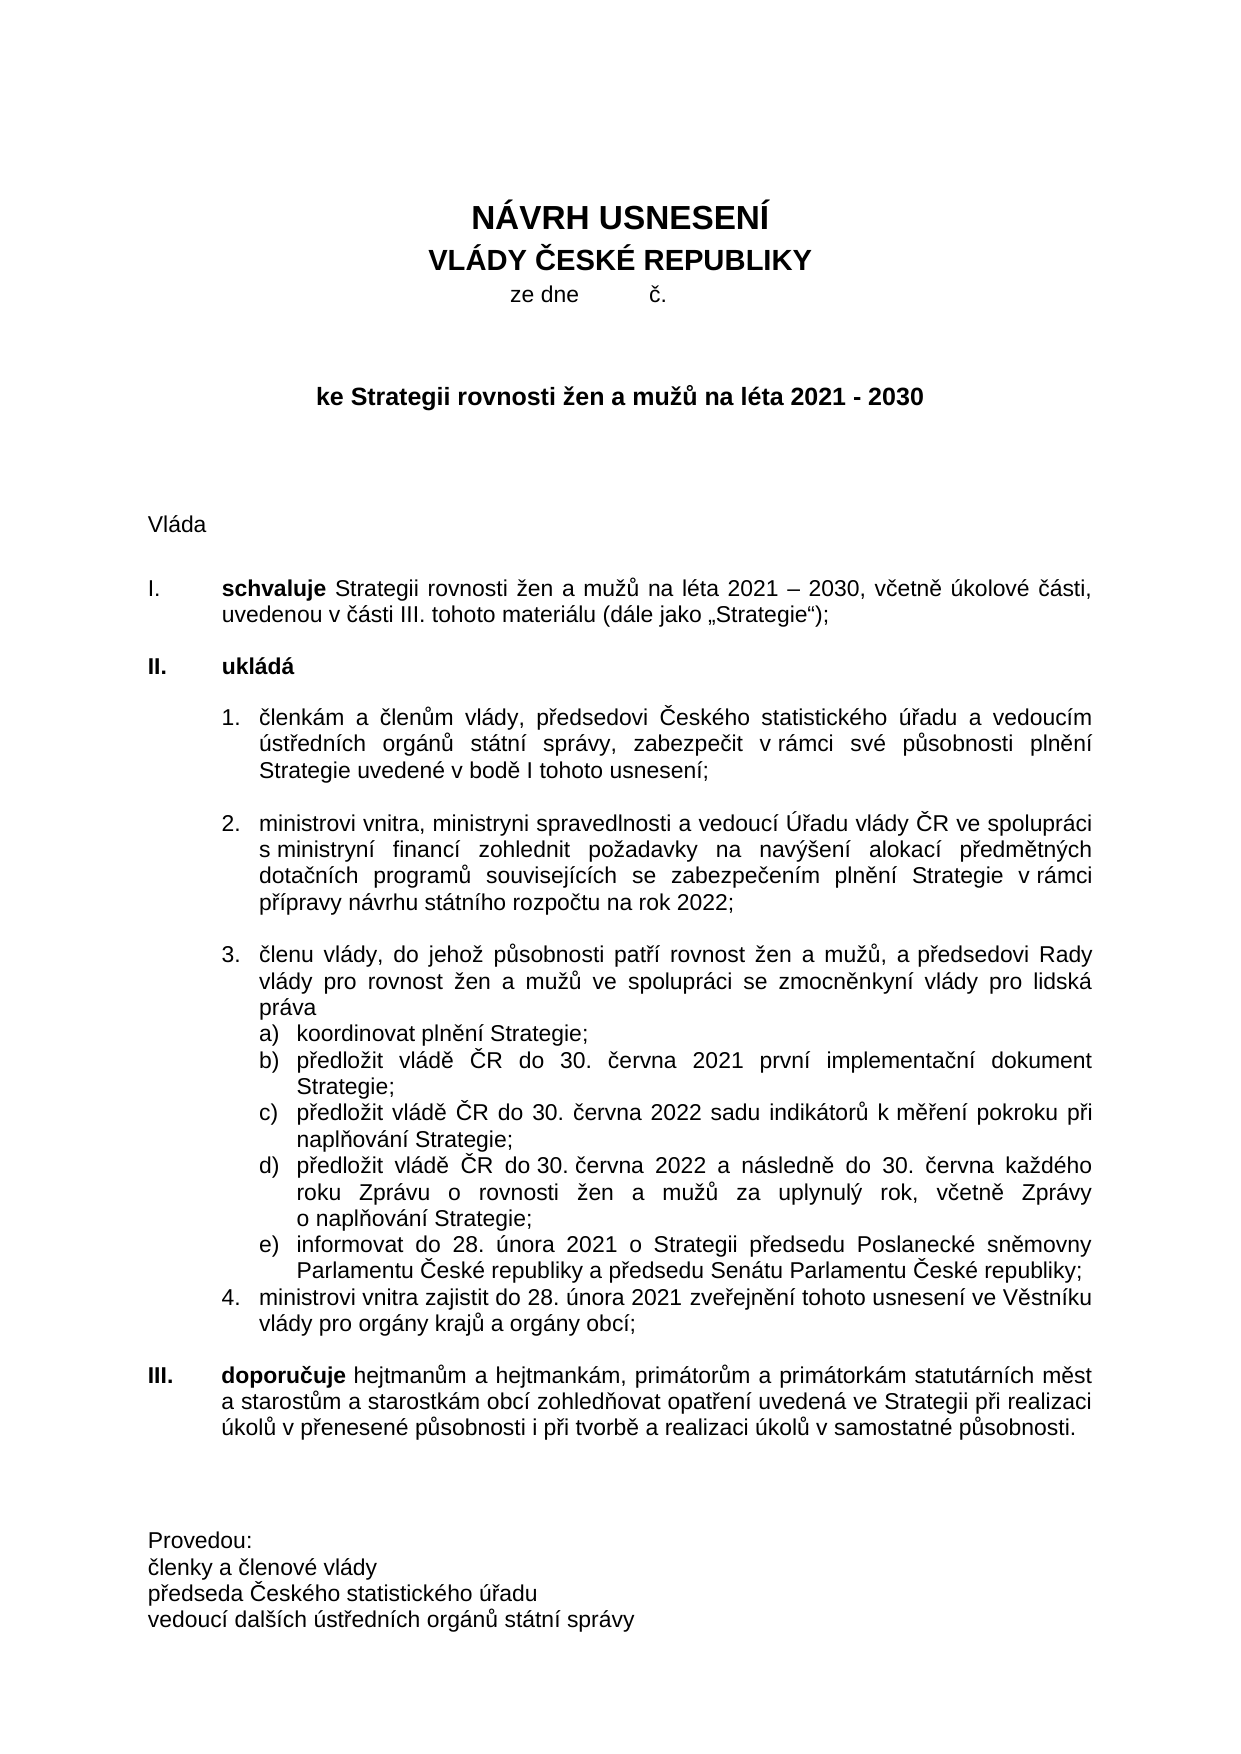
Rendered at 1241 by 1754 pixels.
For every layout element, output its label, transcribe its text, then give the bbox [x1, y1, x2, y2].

list ministrovi vnitra, ministryni spravedlnosti a vedoucí Úřadu vlády ČR ve spolupráci s ministryní financí zohlednit požadavky na navýšení alokací předmětných dotačních programů souvisejících se zabezpečením plnění Strategie v rámci přípravy návrhu státního rozpočtu na rok 2022; [221, 809, 1092, 915]
list předložit vládě ČR do 30. června 2022 sadu indikátorů k měření pokroku při naplňování Strategie; [259, 1099, 1092, 1152]
text NÁVRH USNESENÍ [148, 198, 1092, 237]
list členu vlády, do jehož působnosti patří rovnost žen a mužů, a předsedovi Rady vlády pro rovnost žen a mužů ve spolupráci se zmocněnkyní vlády pro lidská práva [221, 941, 1092, 1020]
text Vláda [148, 511, 1092, 537]
list předložit vládě ČR do 30. června 2021 první implementační dokument Strategie; [259, 1047, 1092, 1099]
text VLÁDY ČESKÉ REPUBLIKY [148, 242, 1092, 276]
text ke Strategii rovnosti žen a mužů na léta 2021 - 2030 [148, 382, 1092, 411]
list ministrovi vnitra zajistit do 28. února 2021 zveřejnění tohoto usnesení ve Věstníku vlády pro orgány krajů a orgány obcí; [221, 1284, 1092, 1337]
text II. [148, 653, 1092, 679]
text III. doporučuje hejtmanům a hejtmankám, primátorům a primátorkám statutárních měst a starostům a starostkám obcí zohledňovat opatření uvedená ve Strategii při realizaci úkolů v přenesené působnosti i při tvorbě a realizaci úkolů v samostatné působnosti. [148, 1362, 1092, 1441]
text vedoucí dalších ústředních orgánů státní správy [148, 1606, 1092, 1633]
list koordinovat plnění Strategie; [259, 1020, 1092, 1047]
text členky a členové vlády [148, 1553, 1092, 1580]
text ze dne č. [148, 281, 1092, 307]
list předložit vládě ČR do 30. června 2022 a následně do 30. června každého roku Zprávu o rovnosti žen a mužů za uplynulý rok, včetně Zprávy o naplňování Strategie; [259, 1152, 1092, 1231]
text předseda Českého statistického úřadu [148, 1580, 1092, 1606]
list informovat do 28. února 2021 o Strategii předsedu Poslanecké sněmovny Parlamentu České republiky a předsedu Senátu Parlamentu České republiky; [259, 1231, 1092, 1284]
text schvaluje Strategii rovnosti žen a mužů na léta 2021 – 2030, včetně úkolové části, uvedenou v části III. tohoto materiálu (dále jako „Strategie“); [148, 575, 1092, 628]
list členkám a členům vlády, předsedovi Českého statistického úřadu a vedoucím ústředních orgánů státní správy, zabezpečit v rámci své působnosti plnění Strategie uvedené v bodě I tohoto usnesení; [221, 704, 1092, 783]
